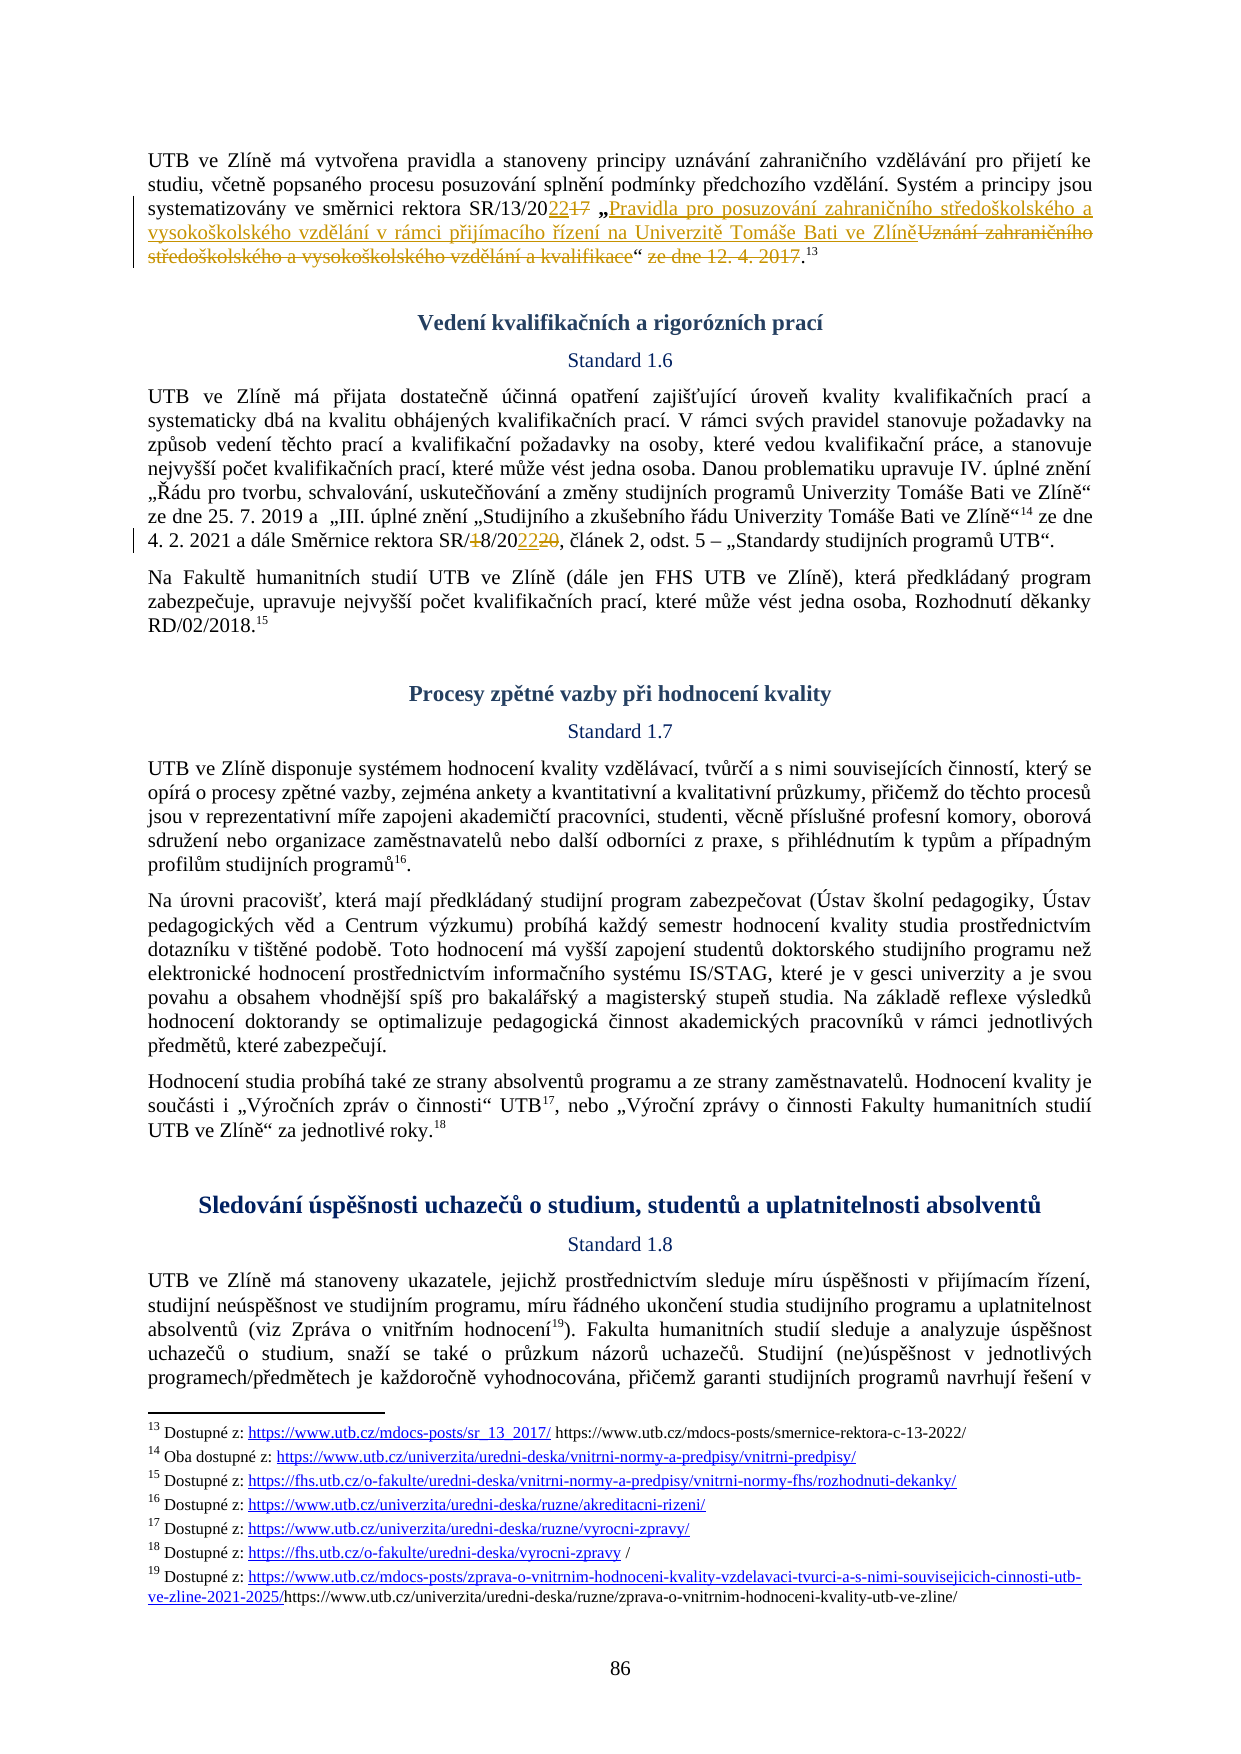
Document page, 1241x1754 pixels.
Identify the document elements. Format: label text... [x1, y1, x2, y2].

text Standard 1.7 [148, 719, 1093, 743]
text UTB ve Zlíně má přijata dostatečně účinná opatření zajišťující úroveň kvality kvalifikačních prací a systematicky dbá na kvalitu obhájených kvalifikačních prací. V rámci svých pravidel stanovuje požadavky na způsob vedení těchto prací a kvalifikační požadavky na osoby, které vedou kvalifikační práce, a stanovuje nejvyšší počet kvalifikačních prací, které může vést jedna osoba. Danou problematiku upravuje IV. úplné znění „Řádu pro tvorbu, schvalování, uskutečňování a změny studijních programů Univerzity Tomáše Bati ve Zlíně“ ze dne 25. 7. 2019 a „III. úplné znění „Studijního a zkušebního řádu Univerzity Tomáše Bati ve Zlíně“ ze dne 4. 2. 2021 a dále Směrnice rektora SR/8/20, článek 2, odst. 5 – „Standardy studijních programů UTB“. [148, 384, 1093, 552]
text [148, 1268, 1093, 1389]
text Hodnocení studia probíhá také ze strany absolventů programu a ze strany zaměstnavatelů. Hodnocení kvality je součásti i „Výročních zpráv o činnosti“ UTB, nebo „Výroční zprávy o činnosti Fakulty humanitních studií UTB ve Zlíně“ za jednotlivé roky. [148, 1069, 1093, 1142]
text UTB ve Zlíně disponuje systémem hodnocení kvality vzdělávací, tvůrčí a s nimi souvisejících činností, který se opírá o procesy zpětné vazby, zejména ankety a kvantitativní a kvalitativní průzkumy, přičemž do těchto procesů jsou v reprezentativní míře zapojeni akademičtí pracovníci, studenti, věcně příslušné profesní komory, oborová sdružení nebo organizace zaměstnavatelů nebo další odborníci z praxe, s přihlédnutím k typům a případným profilům studijních programů. [148, 756, 1093, 876]
subtitle Procesy zpětné vazby při hodnocení kvality [148, 680, 1093, 707]
text Na Fakultě humanitních studií UTB ve Zlíně (dále jen FHS UTB ve Zlíně), která předkládaný program zabezpečuje, upravuje nejvyšší počet kvalifikačních prací, které může vést jedna osoba, Rozhodnutí děkanky RD/02/2018. [148, 565, 1093, 637]
text Na úrovni pracovišť, která mají předkládaný studijní program zabezpečovat (Ústav školní pedagogiky, Ústav pedagogických věd a Centrum výzkumu) probíhá každý semestr hodnocení kvality studia prostřednictvím dotazníku v tištěné podobě. Toto hodnocení má vyšší zapojení studentů doktorského studijního programu než elektronické hodnocení prostřednictvím informačního systému IS/STAG, které je v gesci univerzity a je svou povahu a obsahem vhodnější spíš pro bakalářský a magisterský stupeň studia. Na základě reflexe výsledků hodnocení doktorandy se optimalizuje pedagogická činnost akademických pracovníků v rámci jednotlivých předmětů, které zabezpečují. [148, 888, 1093, 1057]
text UTB ve Zlíně má vytvořena pravidla a stanoveny principy uznávání zahraničního vzdělávání pro přijetí ke studiu, včetně popsaného procesu posuzování splnění podmínky předchozího vzdělání. Systém a principy jsou systematizovány ve směrnici rektora SR/13/20 „“ . [148, 148, 1093, 268]
text Sledování úspěšnosti uchazečů o studium, studentů a uplatnitelnosti absolventů [148, 1191, 1093, 1219]
subtitle Vedení kvalifikačních a rigorózních prací [148, 309, 1093, 335]
text Standard 1.8 [148, 1232, 1093, 1256]
text Standard 1.6 [148, 347, 1093, 372]
